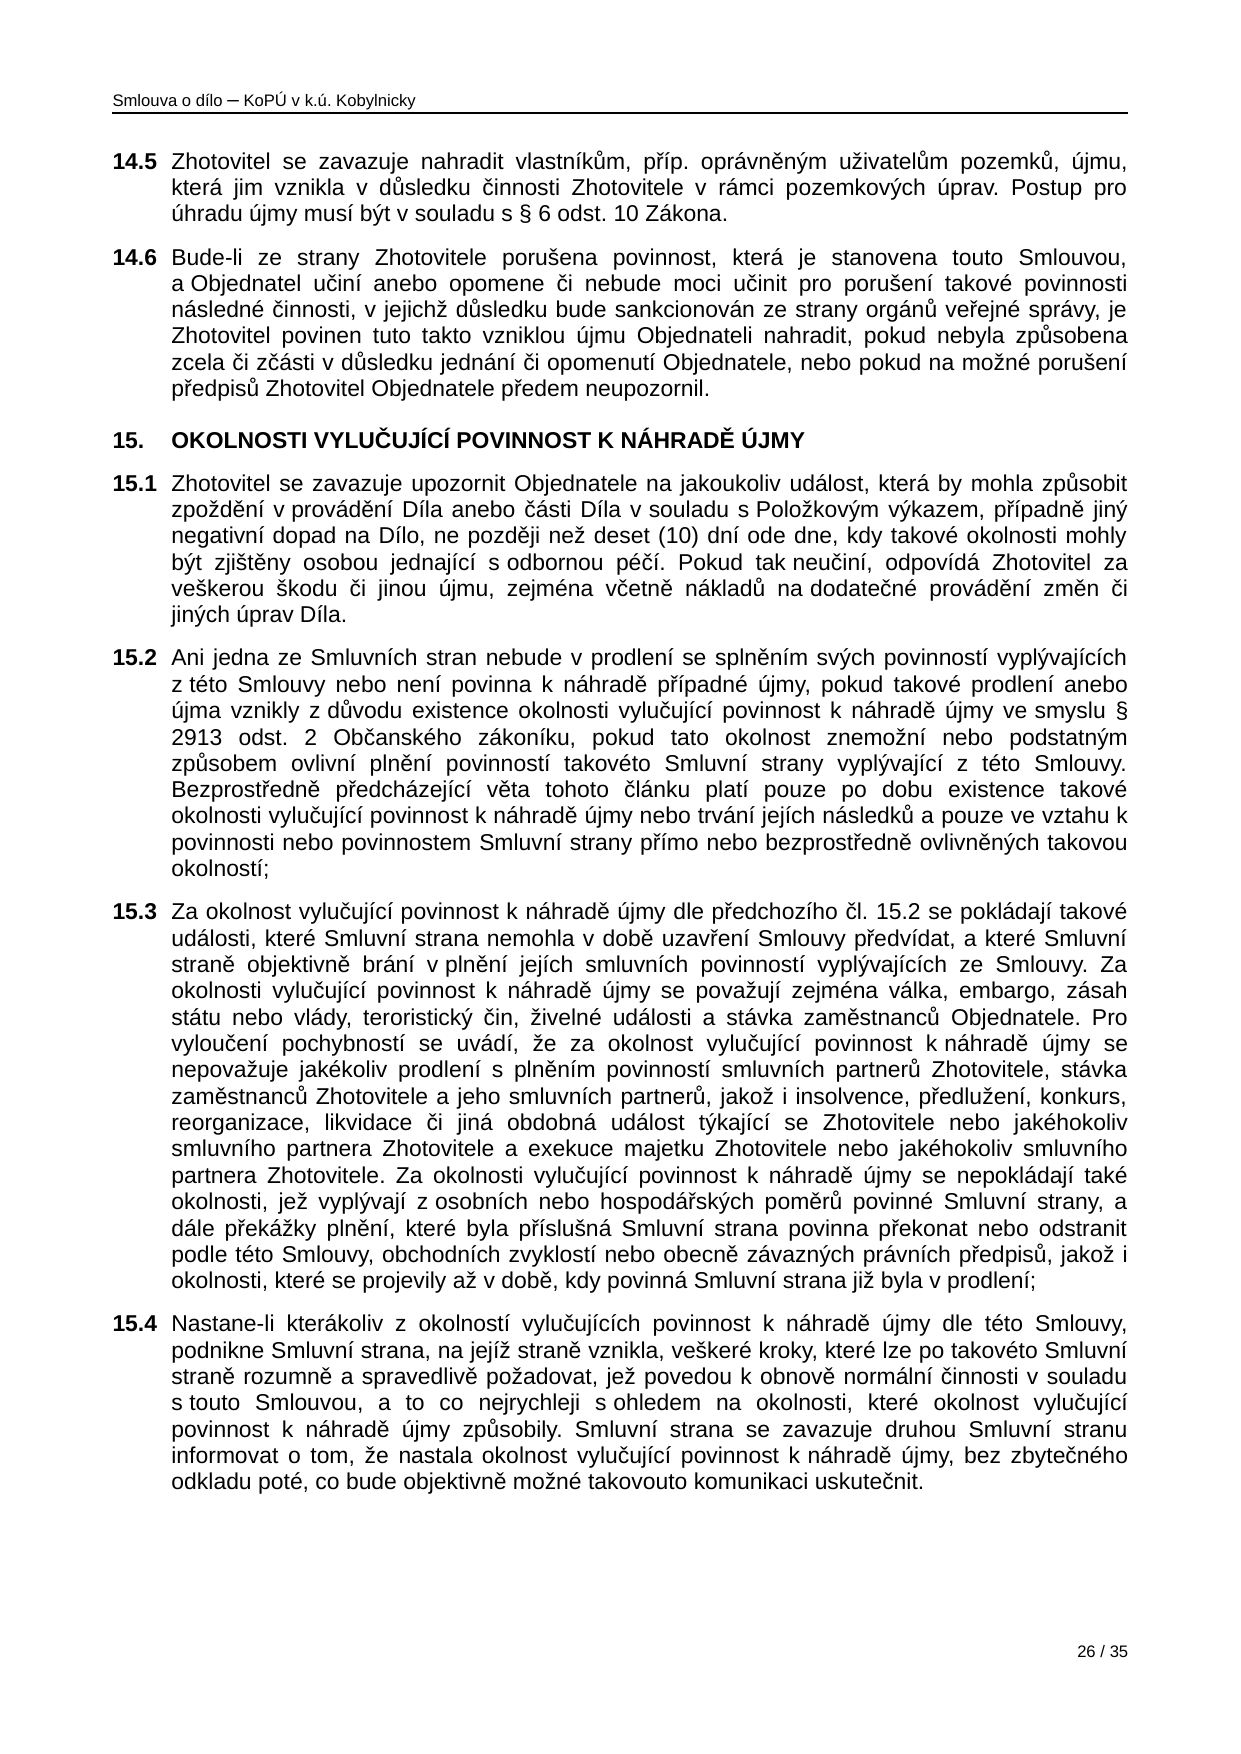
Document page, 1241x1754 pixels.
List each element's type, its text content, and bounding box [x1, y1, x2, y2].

text Zhotovitel se zavazuje upozornit Objednatele na jakoukoliv událost, která by mohla způsobit zpoždění v provádění Díla anebo části Díla v souladu s Položkovým výkazem, případně jiný negativní dopad na Dílo, ne později než deset (10) dní ode dne, kdy takové okolnosti mohly být zjištěny osobou jednající s odbornou péčí. Pokud tak neučiní, odpovídá Zhotovitel za veškerou škodu či jinou újmu, zejména včetně nákladů na dodatečné provádění změn či jiných úprav Díla. [112, 469, 1128, 628]
text Za okolnost vylučující povinnost k náhradě újmy dle předchozího čl. 15.2 se pokládají takové události, které Smluvní strana nemohla v době uzavření Smlouvy předvídat, a které Smluvní straně objektivně brání v plnění jejích smluvních povinností vyplývajících ze Smlouvy. Za okolnosti vylučující povinnost k náhradě újmy se považují zejména válka, embargo, zásah státu nebo vlády, teroristický čin, živelné události a stávka zaměstnanců Objednatele. Pro vyloučení pochybností se uvádí, že za okolnost vylučující povinnost k náhradě újmy se nepovažuje jakékoliv prodlení s plněním povinností smluvních partnerů Zhotovitele, stávka zaměstnanců Zhotovitele a jeho smluvních partnerů, jakož i insolvence, předlužení, konkurs, reorganizace, likvidace či jiná obdobná událost týkající se Zhotovitele nebo jakéhokoliv smluvního partnera Zhotovitele a exekuce majetku Zhotovitele nebo jakéhokoliv smluvního partnera Zhotovitele. Za okolnosti vylučující povinnost k náhradě újmy se nepokládají také okolnosti, jež vyplývají z osobních nebo hospodářských poměrů povinné Smluvní strany, a dále překážky plnění, které byla příslušná Smluvní strana povinna překonat nebo odstranit podle této Smlouvy, obchodních zvyklostí nebo obecně závazných právních předpisů, jakož i okolnosti, které se projevily až v době, kdy povinná Smluvní strana již byla v prodlení; [112, 898, 1128, 1293]
text Okolnosti vylučující povinnost k náhradě újmy [112, 427, 1128, 453]
text Nastane-li kterákoliv z okolností vylučujících povinnost k náhradě újmy dle této Smlouvy, podnikne Smluvní strana, na jejíž straně vznikla, veškeré kroky, které lze po takovéto Smluvní straně rozumně a spravedlivě požadovat, jež povedou k obnově normální činnosti v souladu s touto Smlouvou, a to co nejrychleji s ohledem na okolnosti, které okolnost vylučující povinnost k náhradě újmy způsobily. Smluvní strana se zavazuje druhou Smluvní stranu informovat o tom, že nastala okolnost vylučující povinnost k náhradě újmy, bez zbytečného odkladu poté, co bude objektivně možné takovouto komunikaci uskutečnit. [112, 1310, 1128, 1495]
text Ani jedna ze Smluvních stran nebude v prodlení se splněním svých povinností vyplývajících z této Smlouvy nebo není povinna k náhradě případné újmy, pokud takové prodlení anebo újma vznikly z důvodu existence okolnosti vylučující povinnost k náhradě újmy ve smyslu § 2913 odst. 2 Občanského zákoníku, pokud tato okolnost znemožní nebo podstatným způsobem ovlivní plnění povinností takovéto Smluvní strany vyplývající z této Smlouvy. Bezprostředně předcházející věta tohoto článku platí pouze po dobu existence takové okolnosti vylučující povinnost k náhradě újmy nebo trvání jejích následků a pouze ve vztahu k povinnosti nebo povinnostem Smluvní strany přímo nebo bezprostředně ovlivněných takovou okolností; [112, 644, 1128, 882]
text Zhotovitel se zavazuje nahradit vlastníkům, příp. oprávněným uživatelům pozemků, újmu, která jim vznikla v důsledku činnosti Zhotovitele v rámci pozemkových úprav. Postup pro úhradu újmy musí být v souladu s § 6 odst. 10 Zákona. [112, 148, 1128, 227]
text Bude-li ze strany Zhotovitele porušena povinnost, která je stanovena touto Smlouvou, a Objednatel učiní anebo opomene či nebude moci učinit pro porušení takové povinnosti následné činnosti, v jejichž důsledku bude sankcionován ze strany orgánů veřejné správy, je Zhotovitel povinen tuto takto vzniklou újmu Objednateli nahradit, pokud nebyla způsobena zcela či zčásti v důsledku jednání či opomenutí Objednatele, nebo pokud na možné porušení předpisů Zhotovitel Objednatele předem neupozornil. [112, 243, 1128, 402]
